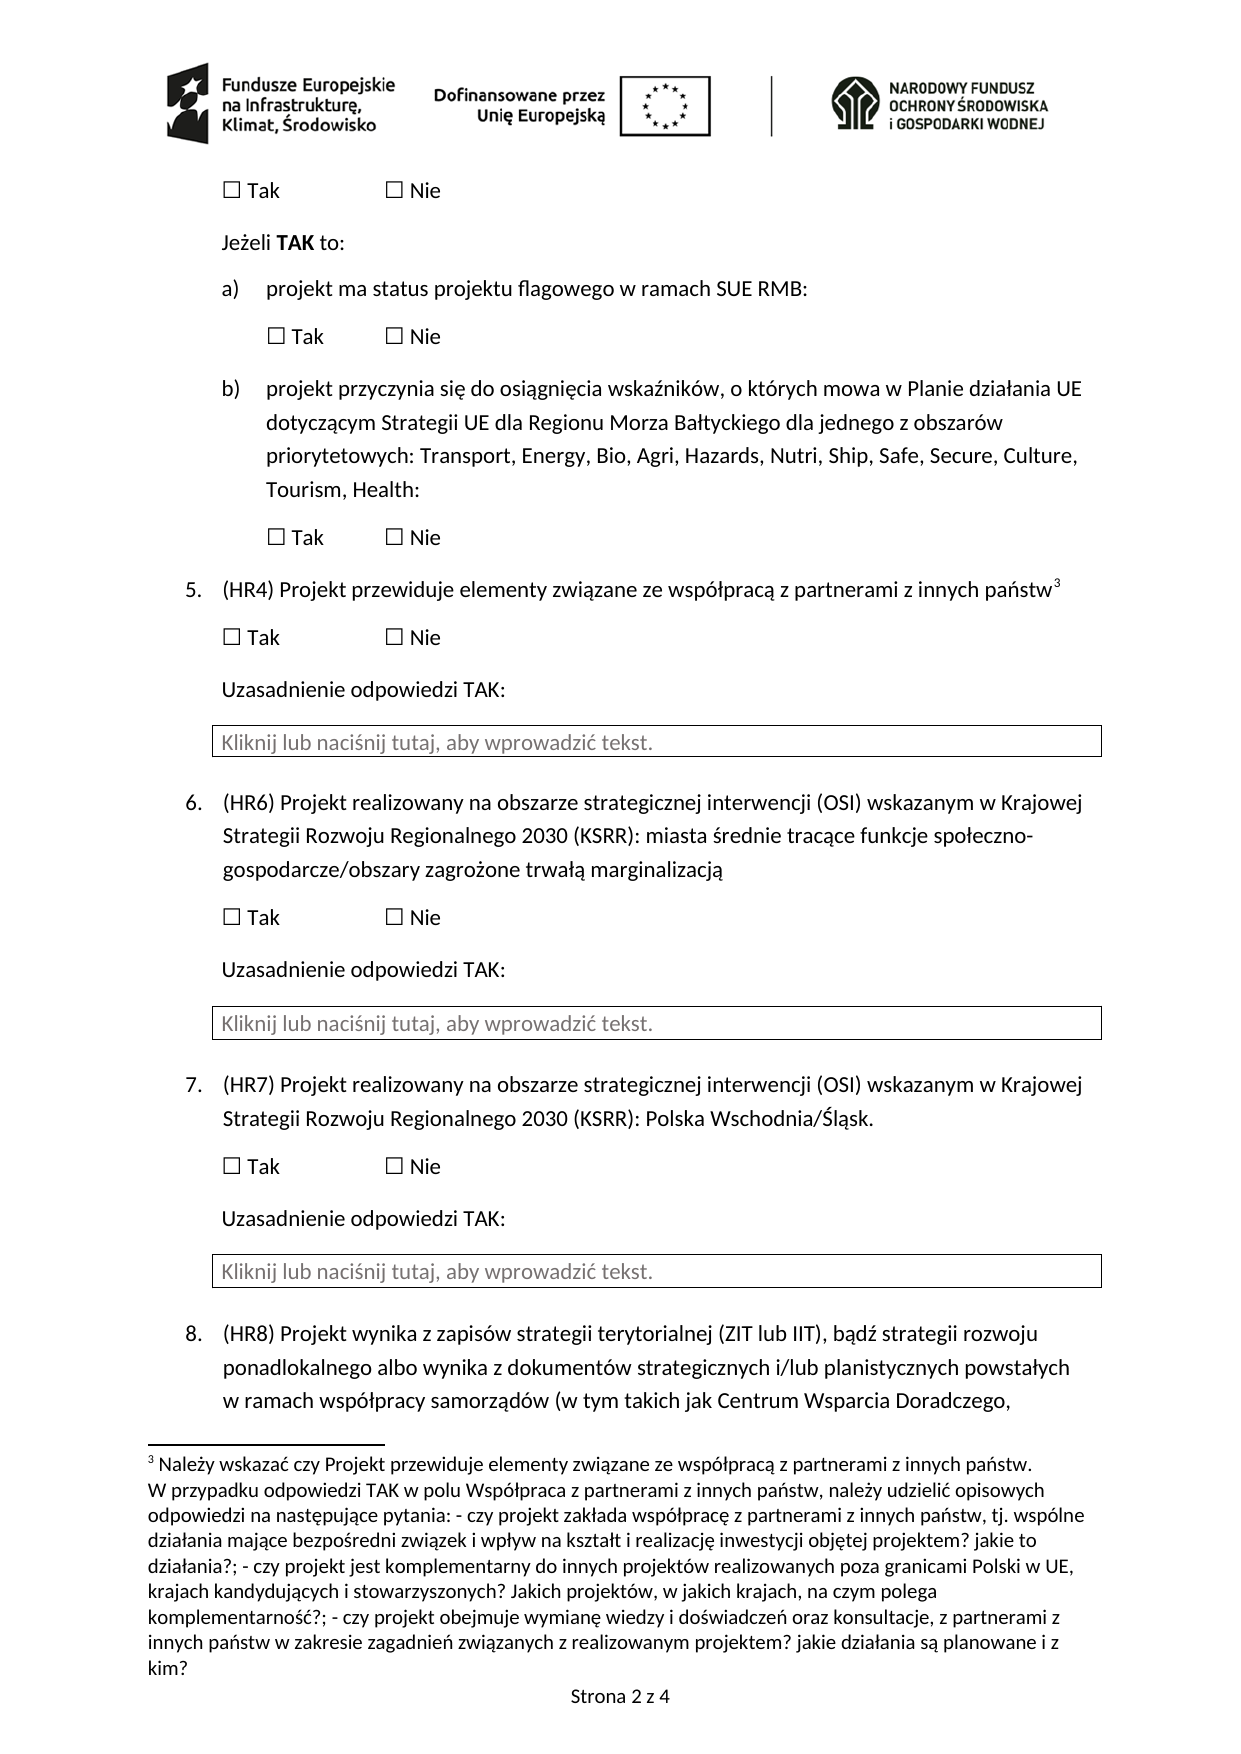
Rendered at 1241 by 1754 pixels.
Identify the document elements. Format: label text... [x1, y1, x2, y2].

list (HR4) Projekt przewiduje elementy związane ze współpracą z partnerami z innych państw [185, 575, 1093, 603]
text Tak Nie [221, 621, 1093, 652]
text Tak Nie [266, 320, 1093, 351]
list projekt przyczynia się do osiągnięcia wskaźników, o których mowa w Planie działania UE dotyczącym Strategii UE dla Regionu Morza Bałtyckiego dla jednego z obszarów priorytetowych: Transport, Energy, Bio, Agri, Hazards, Nutri, Ship, Safe, Secure, Culture, Tourism, Health: [221, 374, 1093, 503]
list (HR6) Projekt realizowany na obszarze strategicznej interwencji (OSI) wskazanym w Krajowej Strategii Rozwoju Regionalnego 2030 (KSRR): miasta średnie tracące funkcje społeczno-gospodarcze/obszary zagrożone trwałą marginalizacją [185, 788, 1093, 883]
list (HR7) Projekt realizowany na obszarze strategicznej interwencji (OSI) wskazanym w Krajowej Strategii Rozwoju Regionalnego 2030 (KSRR): Polska Wschodnia/Śląsk. [185, 1070, 1093, 1132]
text Tak Nie [266, 521, 1093, 552]
picture [147, 42, 1092, 164]
text Uzasadnienie odpowiedzi TAK: [221, 1204, 1093, 1232]
text Tak Nie [221, 174, 1093, 205]
list projekt ma status projektu flagowego w ramach SUE RMB: [221, 274, 1093, 302]
text Tak Nie [221, 1150, 1093, 1181]
text Uzasadnienie odpowiedzi TAK: [221, 675, 1093, 703]
text Tak Nie [221, 901, 1093, 932]
text Uzasadnienie odpowiedzi TAK: [221, 955, 1093, 983]
text Jeżeli TAK to: [221, 228, 1093, 256]
